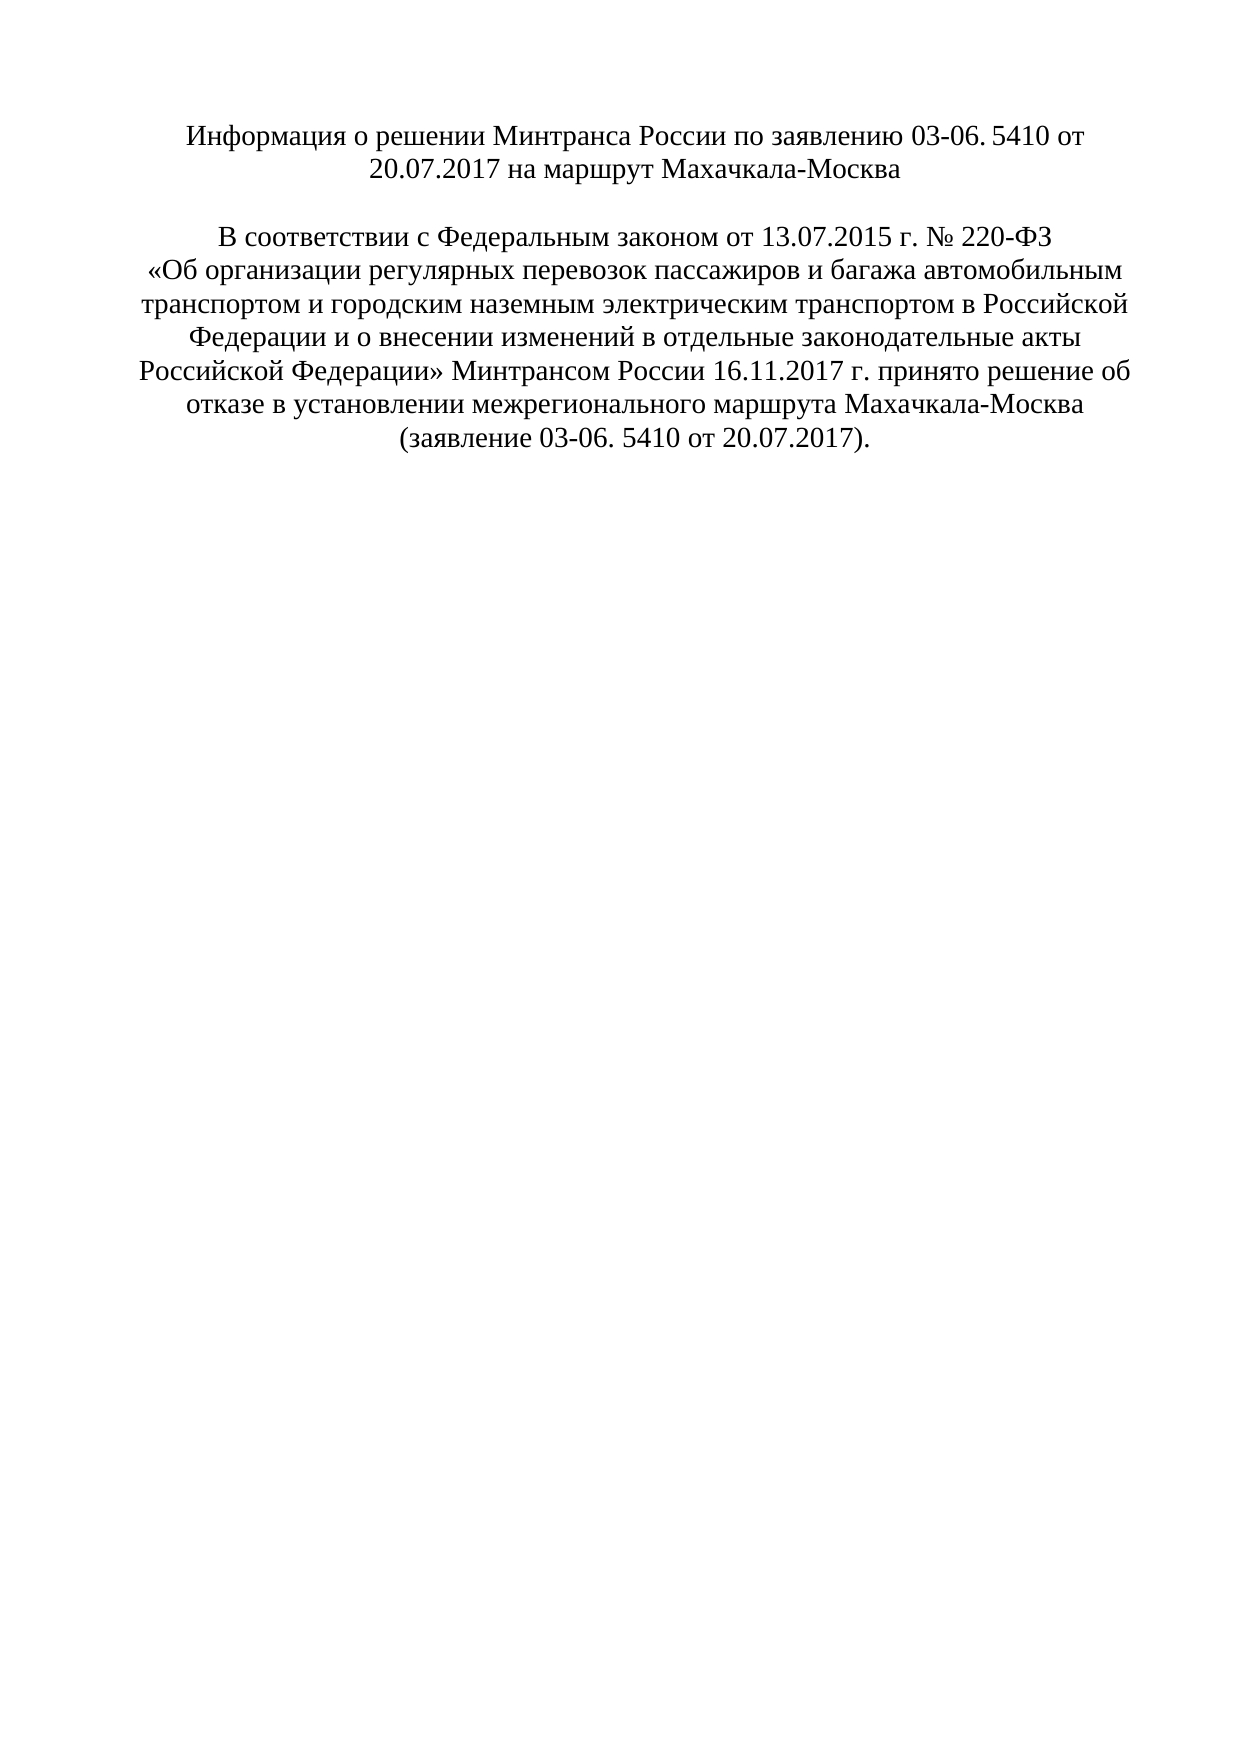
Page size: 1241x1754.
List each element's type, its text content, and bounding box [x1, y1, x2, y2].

text Информация о решении Минтранса России по заявлению 03-06. 5410 от 20.07.2017 на маршрут Махачкала-Москва [118, 118, 1152, 185]
text В соответствии с Федеральным законом от 13.07.2015 г. № 220-ФЗ «Об организации регулярных перевозок пассажиров и багажа автомобильным транспортом и городским наземным электрическим транспортом в Российской Федерации и о внесении изменений в отдельные законодательные акты Российской Федерации» Минтрансом России 16.11.2017 г. принято решение об отказе в установлении межрегионального маршрута Махачкала-Москва (заявление 03-06. 5410 от 20.07.2017). [118, 219, 1152, 453]
